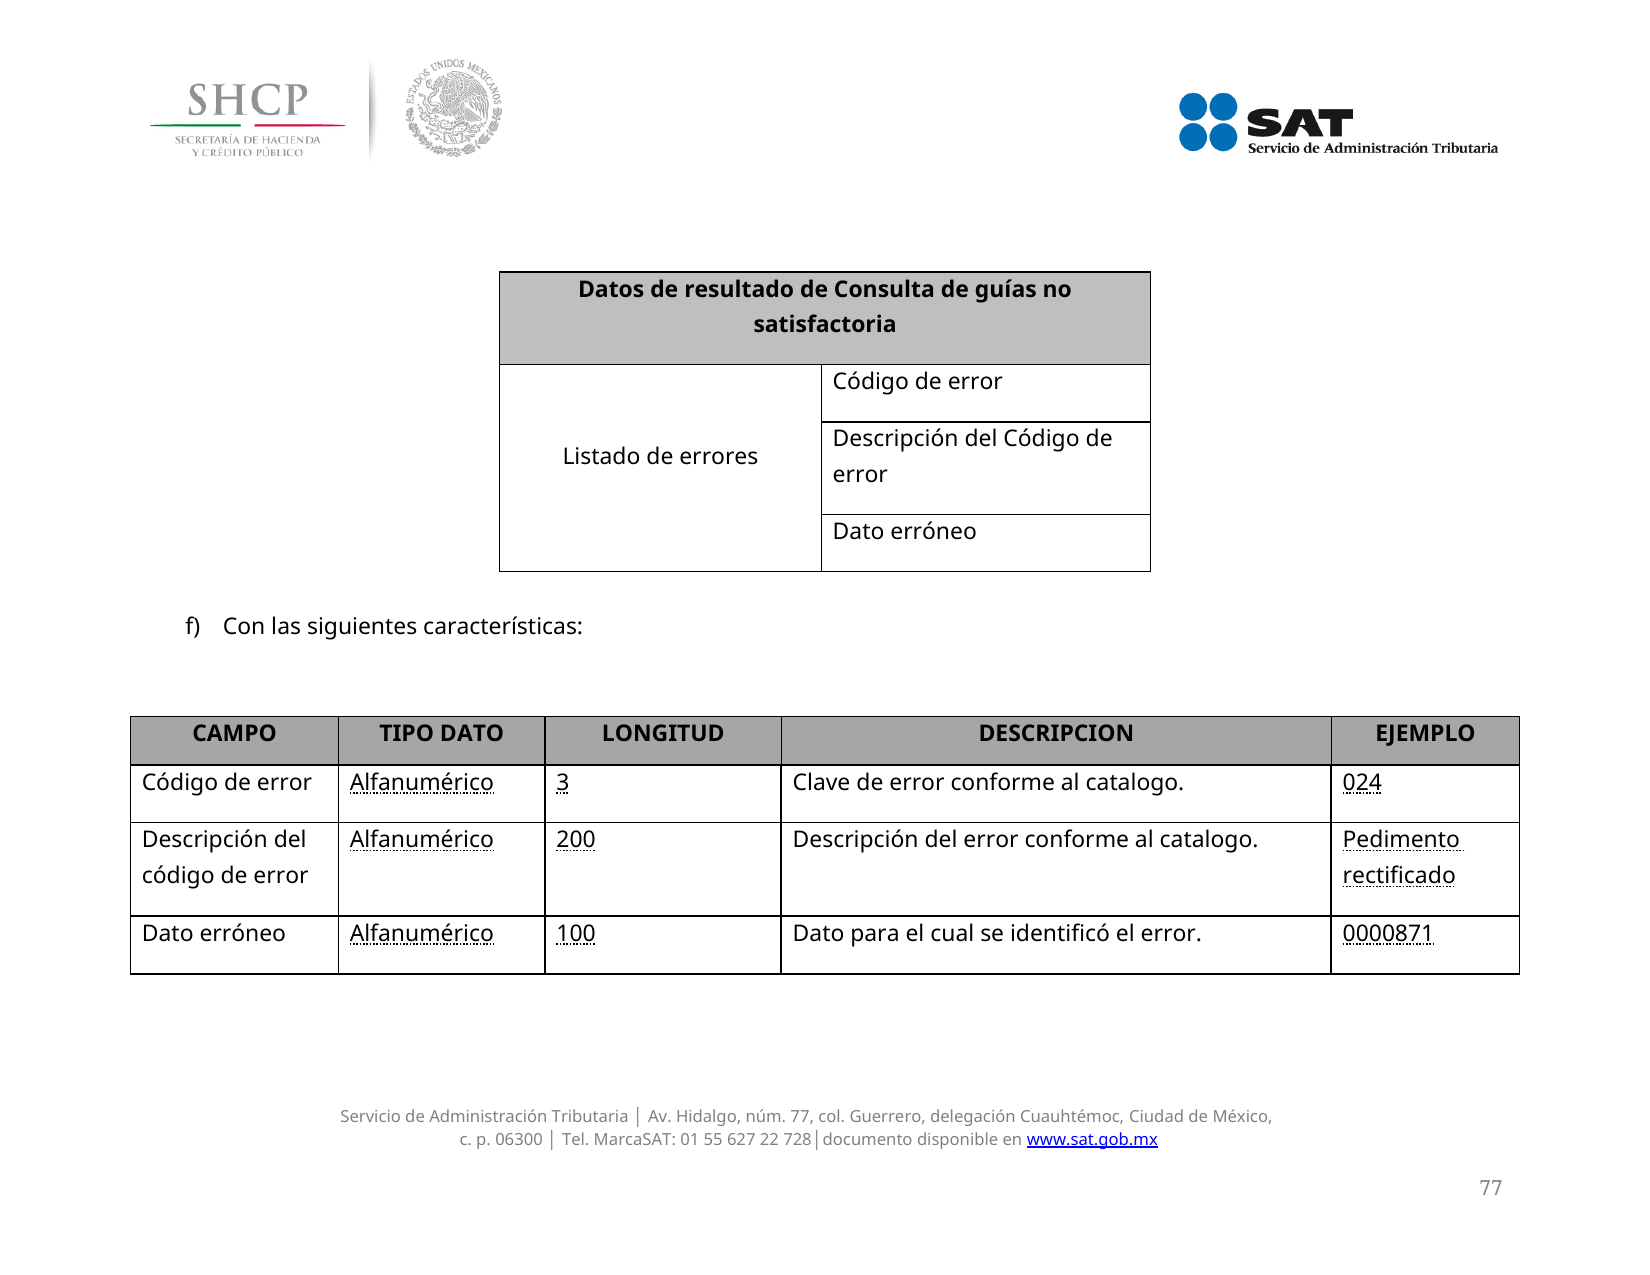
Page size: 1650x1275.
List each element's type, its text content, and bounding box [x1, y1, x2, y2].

table_cell 100 [546, 917, 780, 973]
table_cell Código de error [822, 365, 1150, 421]
table_header CAMPO [131, 717, 338, 764]
table_cell 0000871 [1332, 917, 1519, 973]
table_cell 3 [546, 766, 780, 822]
table_header TIPO DATO [339, 717, 544, 764]
table_cell Descripción del Código de error [822, 423, 1150, 514]
picture [1178, 79, 1500, 167]
table_cell Descripción del código de error [131, 823, 338, 915]
list Con las siguientes características: [185, 610, 1502, 641]
table_cell 024 [1332, 766, 1519, 822]
table_cell Descripción del error conforme al catalogo. [782, 823, 1330, 915]
table_cell Código de error [131, 766, 338, 822]
table_header Datos de resultado de Consulta de guías no satisfactoria [500, 273, 1150, 364]
table_cell Listado de errores [500, 365, 821, 571]
table_header EJEMPLO [1332, 717, 1519, 764]
table_cell Alfanumérico [339, 823, 544, 915]
table_cell Dato erróneo [822, 515, 1150, 571]
table_cell Alfanumérico [339, 917, 544, 973]
picture [147, 50, 503, 173]
table_cell Clave de error conforme al catalogo. [782, 766, 1330, 822]
table_header DESCRIPCION [782, 717, 1331, 764]
table_cell Dato erróneo [131, 917, 338, 973]
table_header LONGITUD [546, 717, 781, 764]
table_cell Pedimento rectificado [1332, 823, 1519, 915]
table_cell Alfanumérico [339, 766, 544, 822]
table_cell 200 [546, 823, 780, 915]
table_cell Dato para el cual se identificó el error. [782, 917, 1330, 973]
